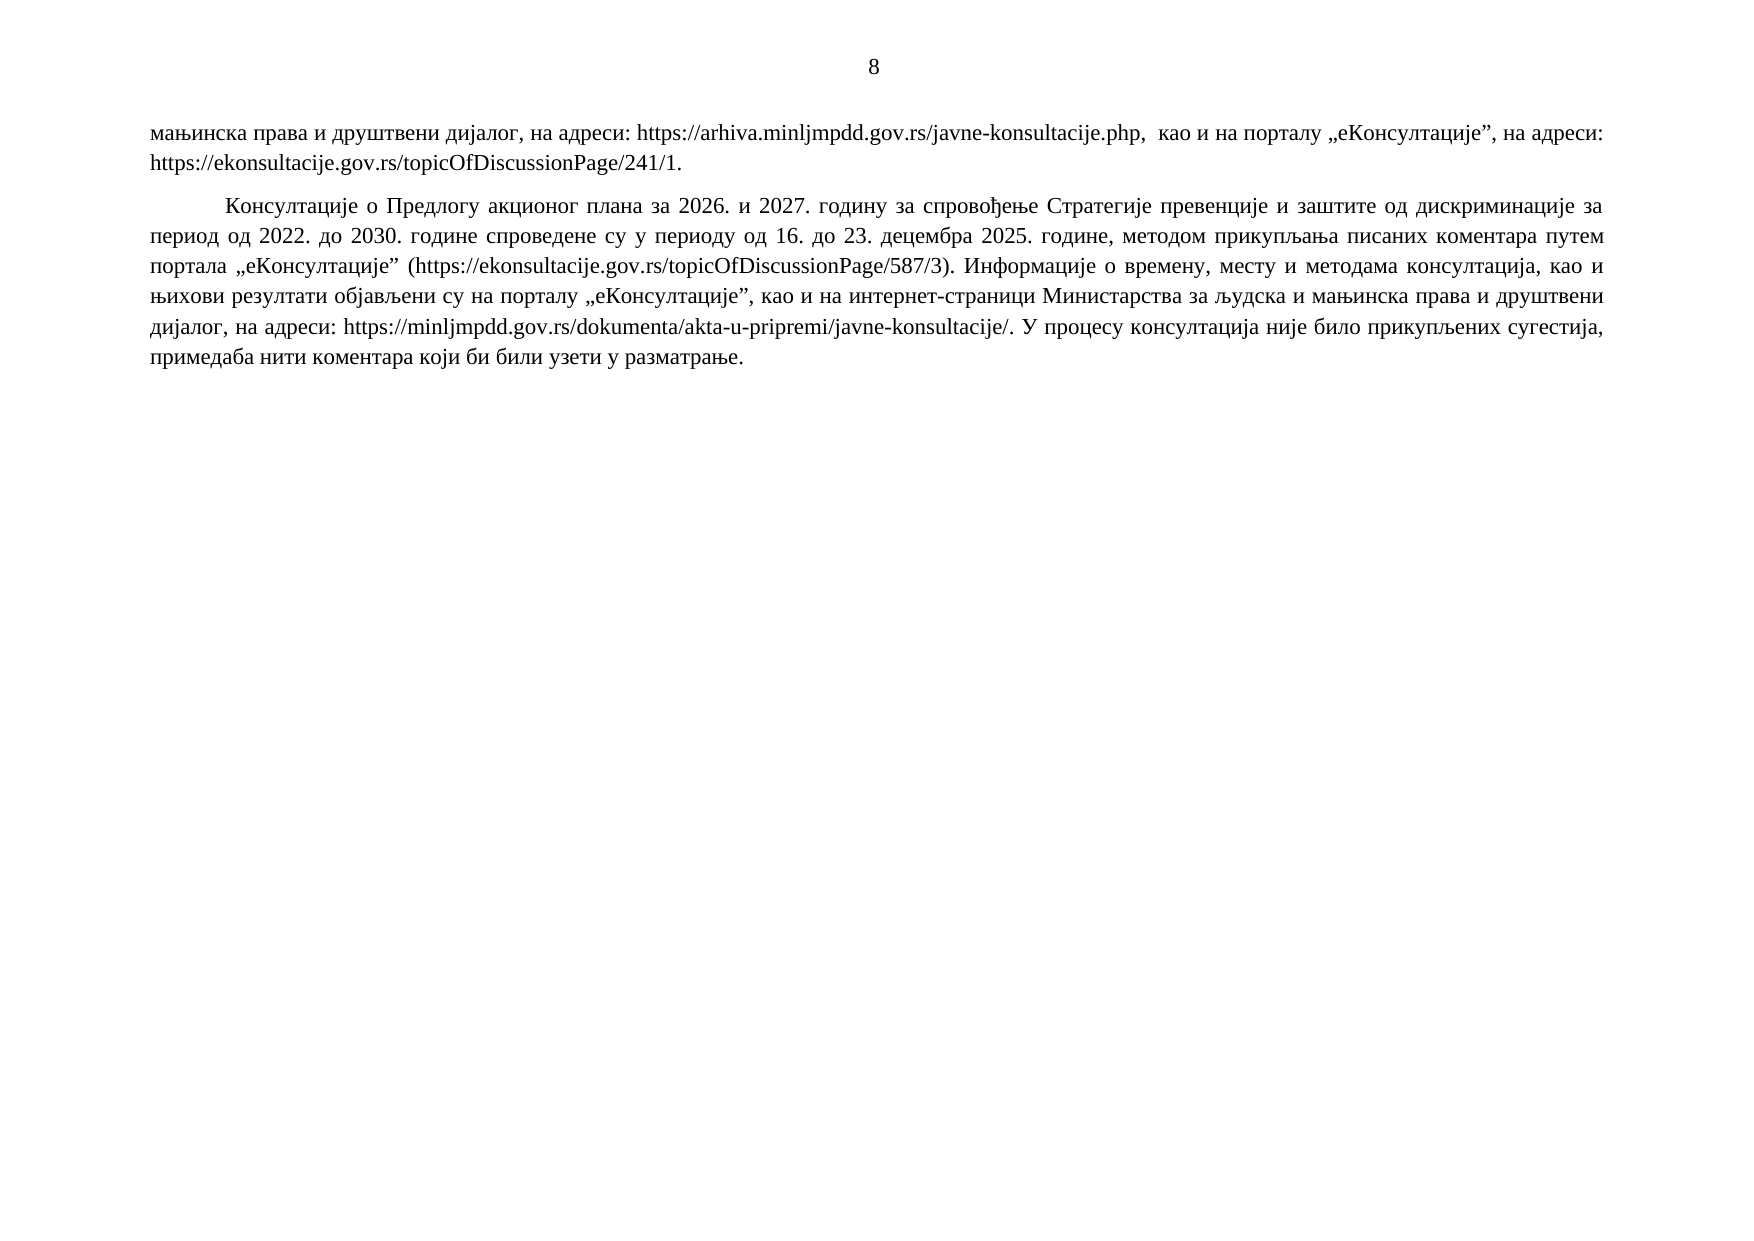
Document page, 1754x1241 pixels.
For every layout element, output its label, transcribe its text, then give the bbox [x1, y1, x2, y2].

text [150, 119, 1606, 175]
text Консултације о Предлогу акционог плана за 2026. и 2027. годину за спровођење Стратегије превенције и заштите од дискриминације за период од 2022. до 2030. године спроведене су у периоду од 16. до 23. децембра 2025. године, методом прикупљања писаних коментара путем портала „еКонсултацијеˮ (https://ekonsultacije.gov.rs/topicOfDiscussionPage/587/3). Информације о времену, месту и методама консултација, као и њихови резултати објављени су на порталу „еКонсултацијеˮ, као и на интернет-страници Министарства за људска и мањинска права и друштвени дијалог, на адреси: https://minljmpdd.gov.rs/dokumenta/akta-u-pripremi/javne-konsultacije/. У процесу консултација није било прикупљених сугестија, примедаба нити коментара који би били узети у разматрање. [150, 192, 1606, 369]
